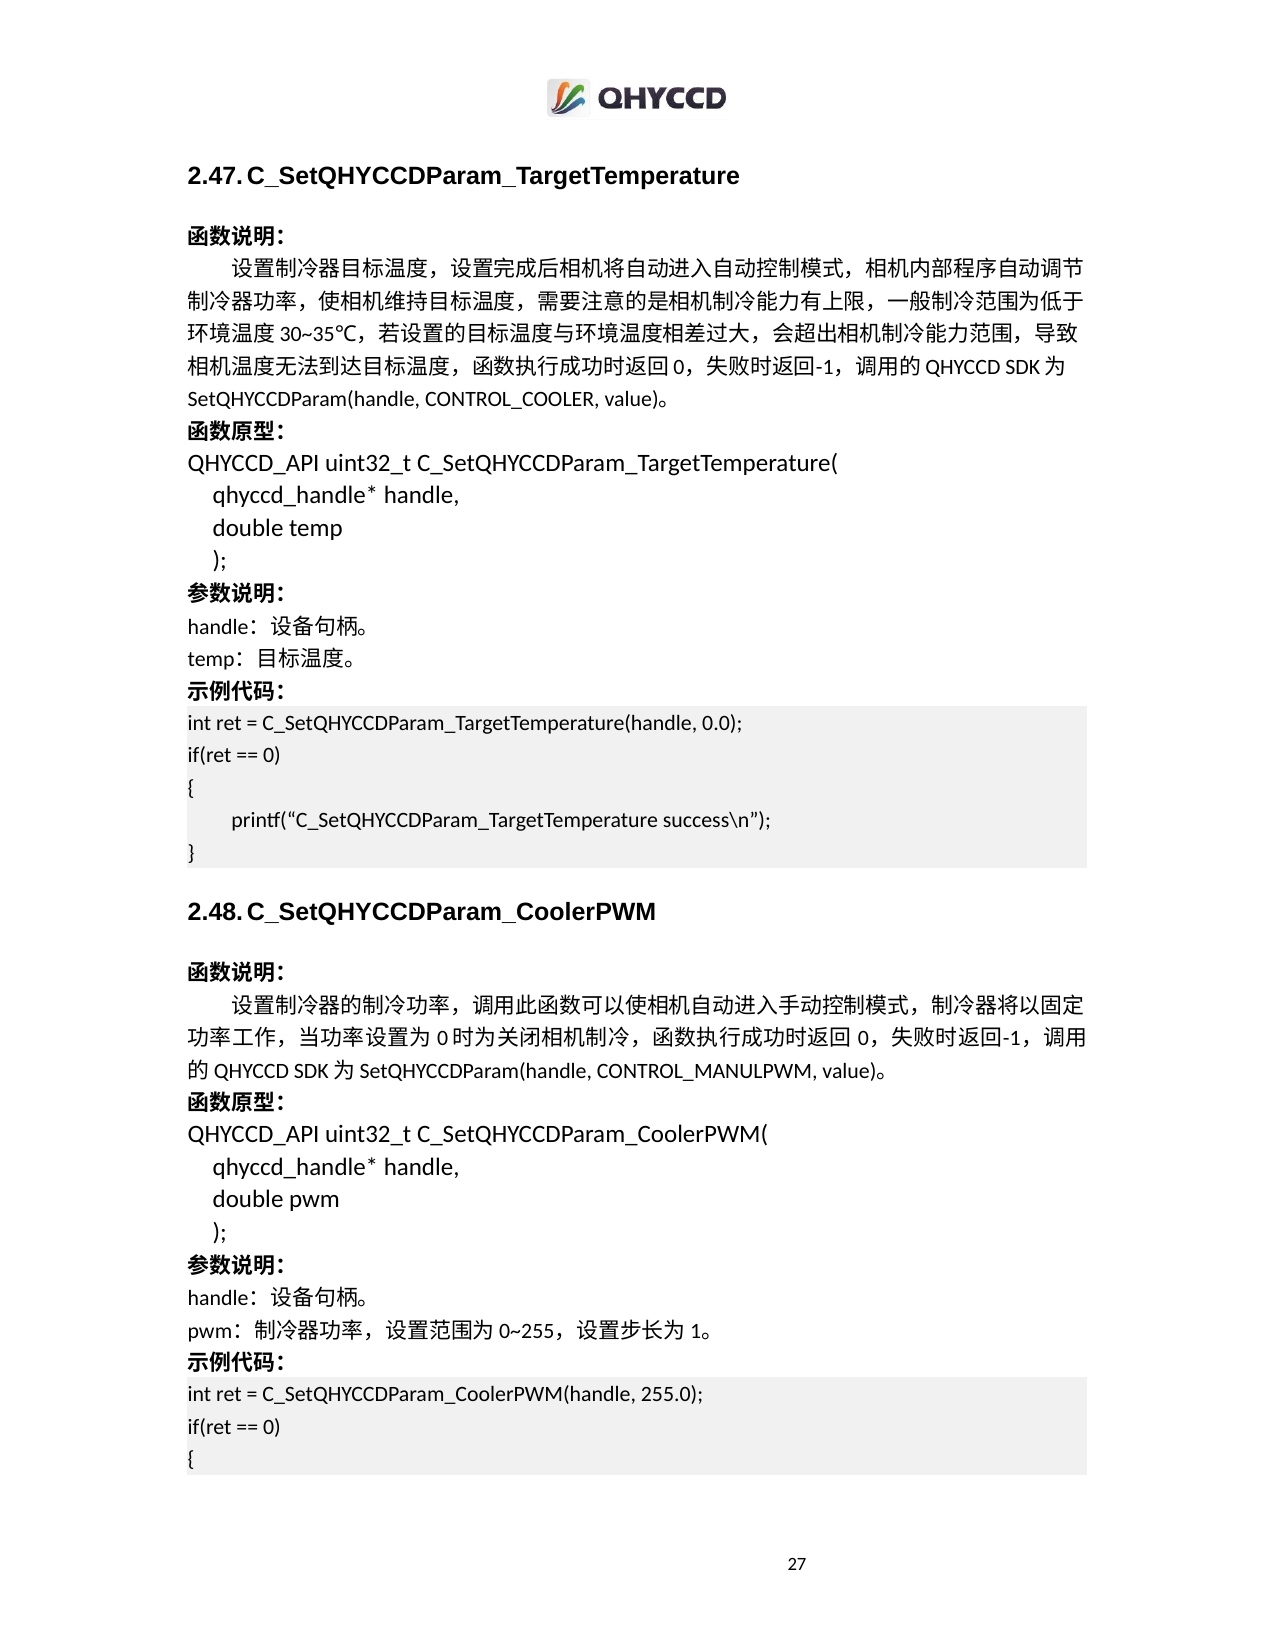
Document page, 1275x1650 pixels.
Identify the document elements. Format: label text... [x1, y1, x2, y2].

text { [187, 1442, 1087, 1475]
text 设置制冷器目标温度，设置完成后相机将自动进入自动控制模式，相机内部程序自动调节制冷器功率，使相机维持目标温度，需要注意的是相机制冷能力有上限，一般制冷范围为低于环境温度30~35℃，若设置的目标温度与环境温度相差过大，会超出相机制冷能力范围，导致相机温度无法到达目标温度，函数执行成功时返回0，失败时返回-1，调用的QHYCCD SDK为SetQHYCCDParam(handle, CONTROL_COOLER, value)。 [187, 251, 1087, 413]
text QHYCCD_API uint32_t C_SetQHYCCDParam_TargetTemperature( [187, 446, 1087, 478]
text double temp [187, 511, 1087, 543]
text printf(“C_SetQHYCCDParam_TargetTemperature success\n”); [187, 803, 1087, 836]
text ); [187, 543, 1087, 576]
text } [187, 836, 1087, 868]
text 设置制冷器的制冷功率，调用此函数可以使相机自动进入手动控制模式，制冷器将以固定功率工作，当功率设置为0时为关闭相机制冷，函数执行成功时返回0，失败时返回-1，调用的QHYCCD SDK为SetQHYCCDParam(handle, CONTROL_MANULPWM, value)。 [187, 987, 1087, 1085]
text 函数原型： [187, 1085, 1087, 1117]
text ); [187, 1215, 1087, 1247]
text 函数说明： [187, 218, 1087, 251]
text qhyccd_handle* handle, [187, 478, 1087, 511]
text int ret = C_SetQHYCCDParam_TargetTemperature(handle, 0.0); [187, 706, 1087, 738]
subtitle C_SetQHYCCDParam_CoolerPWM [187, 895, 1087, 928]
text 参数说明： [187, 576, 1087, 608]
text 函数说明： [187, 955, 1087, 987]
text 函数原型： [187, 413, 1087, 446]
text pwm：制冷器功率，设置范围为0~255，设置步长为1。 [187, 1312, 1087, 1345]
picture [545, 77, 730, 120]
text temp：目标温度。 [187, 641, 1087, 673]
text int ret = C_SetQHYCCDParam_CoolerPWM(handle, 255.0); [187, 1377, 1087, 1410]
text 参数说明： [187, 1247, 1087, 1280]
text double pwm [187, 1182, 1087, 1215]
text QHYCCD_API uint32_t C_SetQHYCCDParam_CoolerPWM( [187, 1117, 1087, 1150]
text 示例代码： [187, 1345, 1087, 1377]
subtitle C_SetQHYCCDParam_TargetTemperature [187, 159, 1087, 191]
text handle：设备句柄。 [187, 608, 1087, 641]
text handle：设备句柄。 [187, 1280, 1087, 1312]
text { [187, 771, 1087, 803]
text if(ret == 0) [187, 1410, 1087, 1442]
text qhyccd_handle* handle, [187, 1150, 1087, 1182]
text 示例代码： [187, 673, 1087, 706]
text if(ret == 0) [187, 738, 1087, 771]
